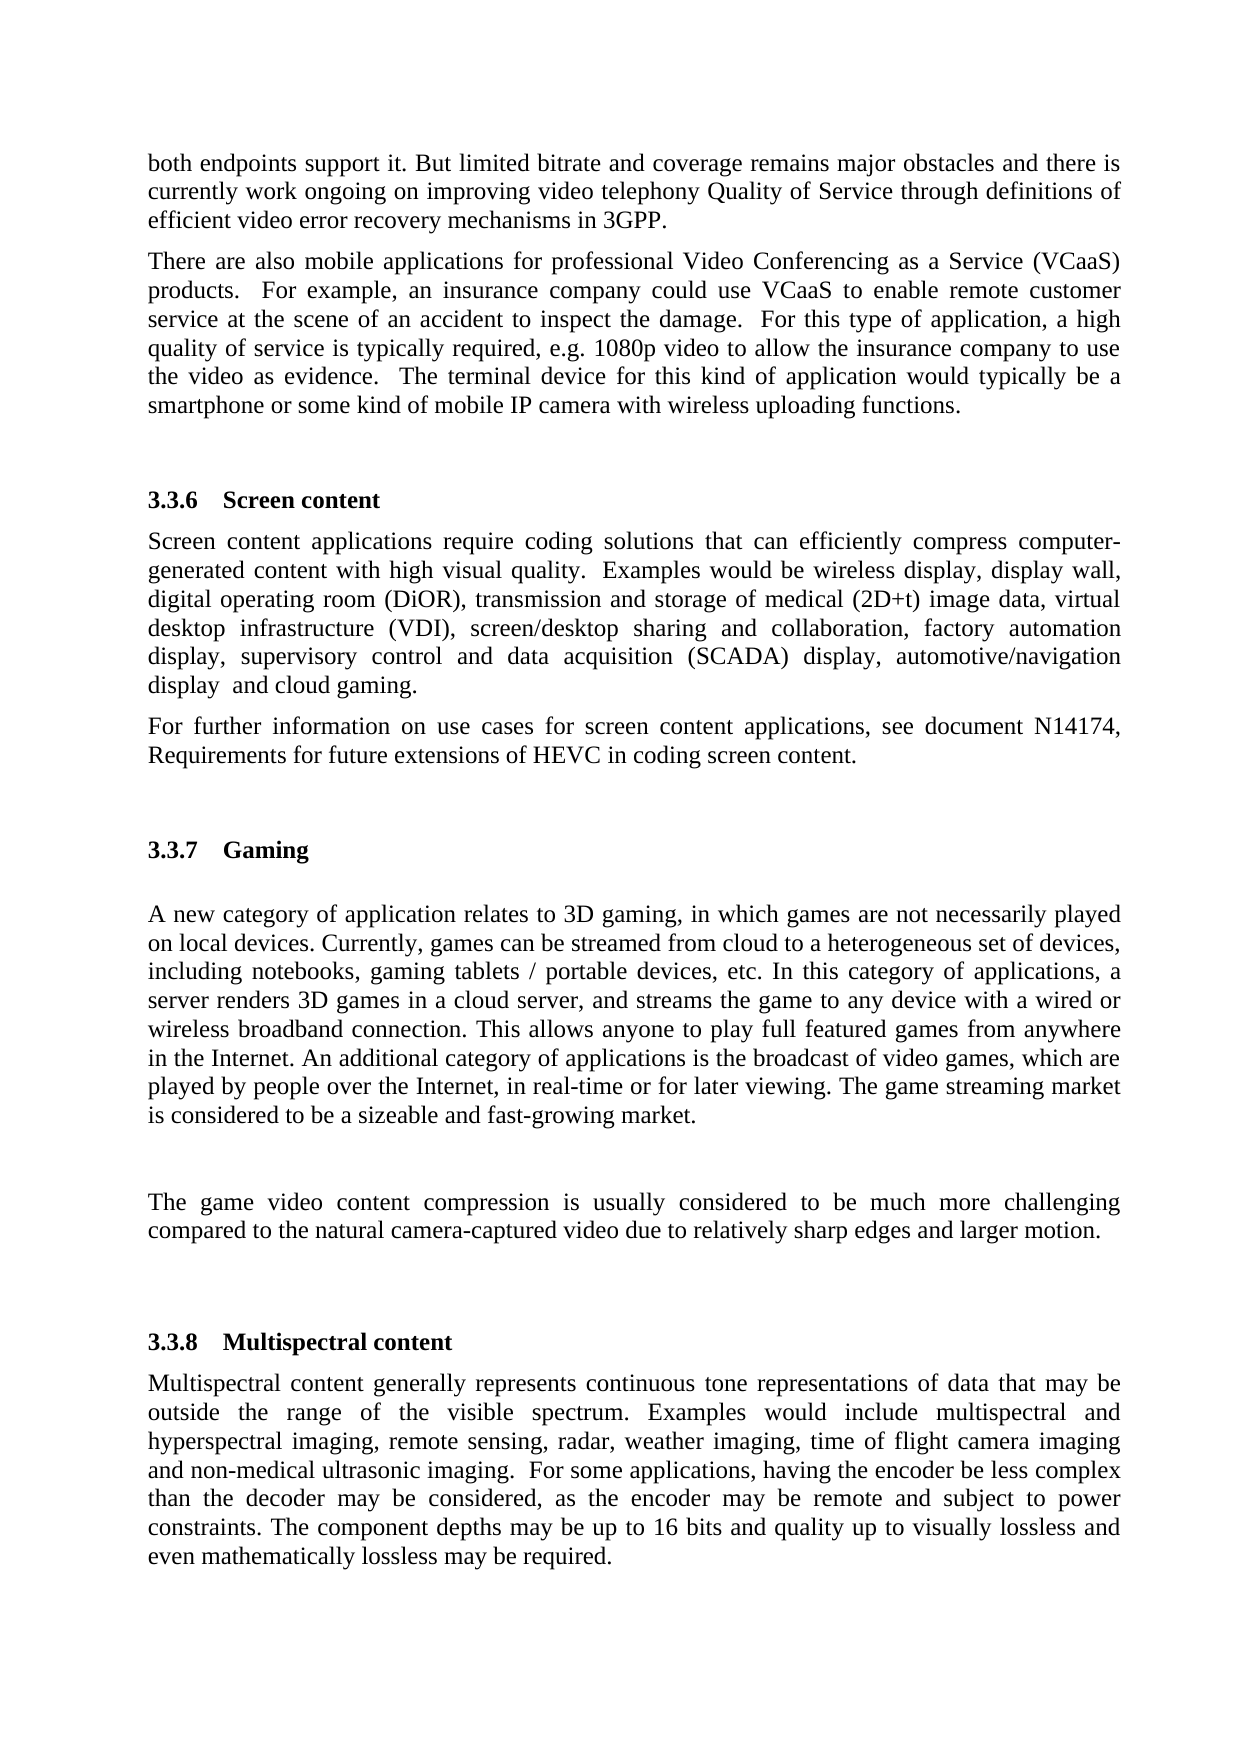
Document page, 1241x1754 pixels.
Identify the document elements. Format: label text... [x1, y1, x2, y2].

text There are also mobile applications for professional Video Conferencing as a Service (VCaaS) products. For example, an insurance company could use VCaaS to enable remote customer service at the scene of an accident to inspect the damage. For this type of application, a high quality of service is typically required, e.g. 1080p video to allow the insurance company to use the video as evidence. The terminal device for this kind of application would typically be a smartphone or some kind of mobile IP camera with wireless uploading functions. [148, 246, 1122, 419]
list Screen content [148, 485, 1122, 514]
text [148, 148, 1122, 234]
text For further information on use cases for screen content applications, see document N14174, Requirements for future extensions of HEVC in coding screen content. [148, 711, 1122, 769]
list Multispectral content [148, 1327, 1122, 1356]
text A new category of application relates to 3D gaming, in which games are not necessarily played on local devices. Currently, games can be streamed from cloud to a heterogeneous set of devices, including notebooks, gaming tablets / portable devices, etc. In this category of applications, a server renders 3D games in a cloud server, and streams the game to any device with a wired or wireless broadband connection. This allows anyone to play full featured games from anywhere in the Internet. An additional category of applications is the broadcast of video games, which are played by people over the Internet, in real-time or for later viewing. The game streaming market is considered to be a sizeable and fast-growing market. [148, 899, 1122, 1129]
text Multispectral content generally represents continuous tone representations of data that may be outside the range of the visible spectrum. Examples would include multispectral and hyperspectral imaging, remote sensing, radar, weather imaging, time of flight camera imaging and non-medical ultrasonic imaging. For some applications, having the encoder be less complex than the decoder may be considered, as the encoder may be remote and subject to power constraints. The component depths may be up to 16 bits and quality up to visually lossless and even mathematically lossless may be required. [148, 1368, 1122, 1570]
text Screen content applications require coding solutions that can efficiently compress computer-generated content with high visual quality. Examples would be wireless display, display wall, digital operating room (DiOR), transmission and storage of medical (2D+t) image data, virtual desktop infrastructure (VDI), screen/desktop sharing and collaboration, factory automation display, supervisory control and data acquisition (SCADA) display, automotive/navigation display and cloud gaming. [148, 526, 1122, 699]
list Gaming [148, 835, 1122, 864]
text The game video content compression is usually considered to be much more challenging compared to the natural camera-captured video due to relatively sharp edges and larger motion. [148, 1187, 1122, 1244]
